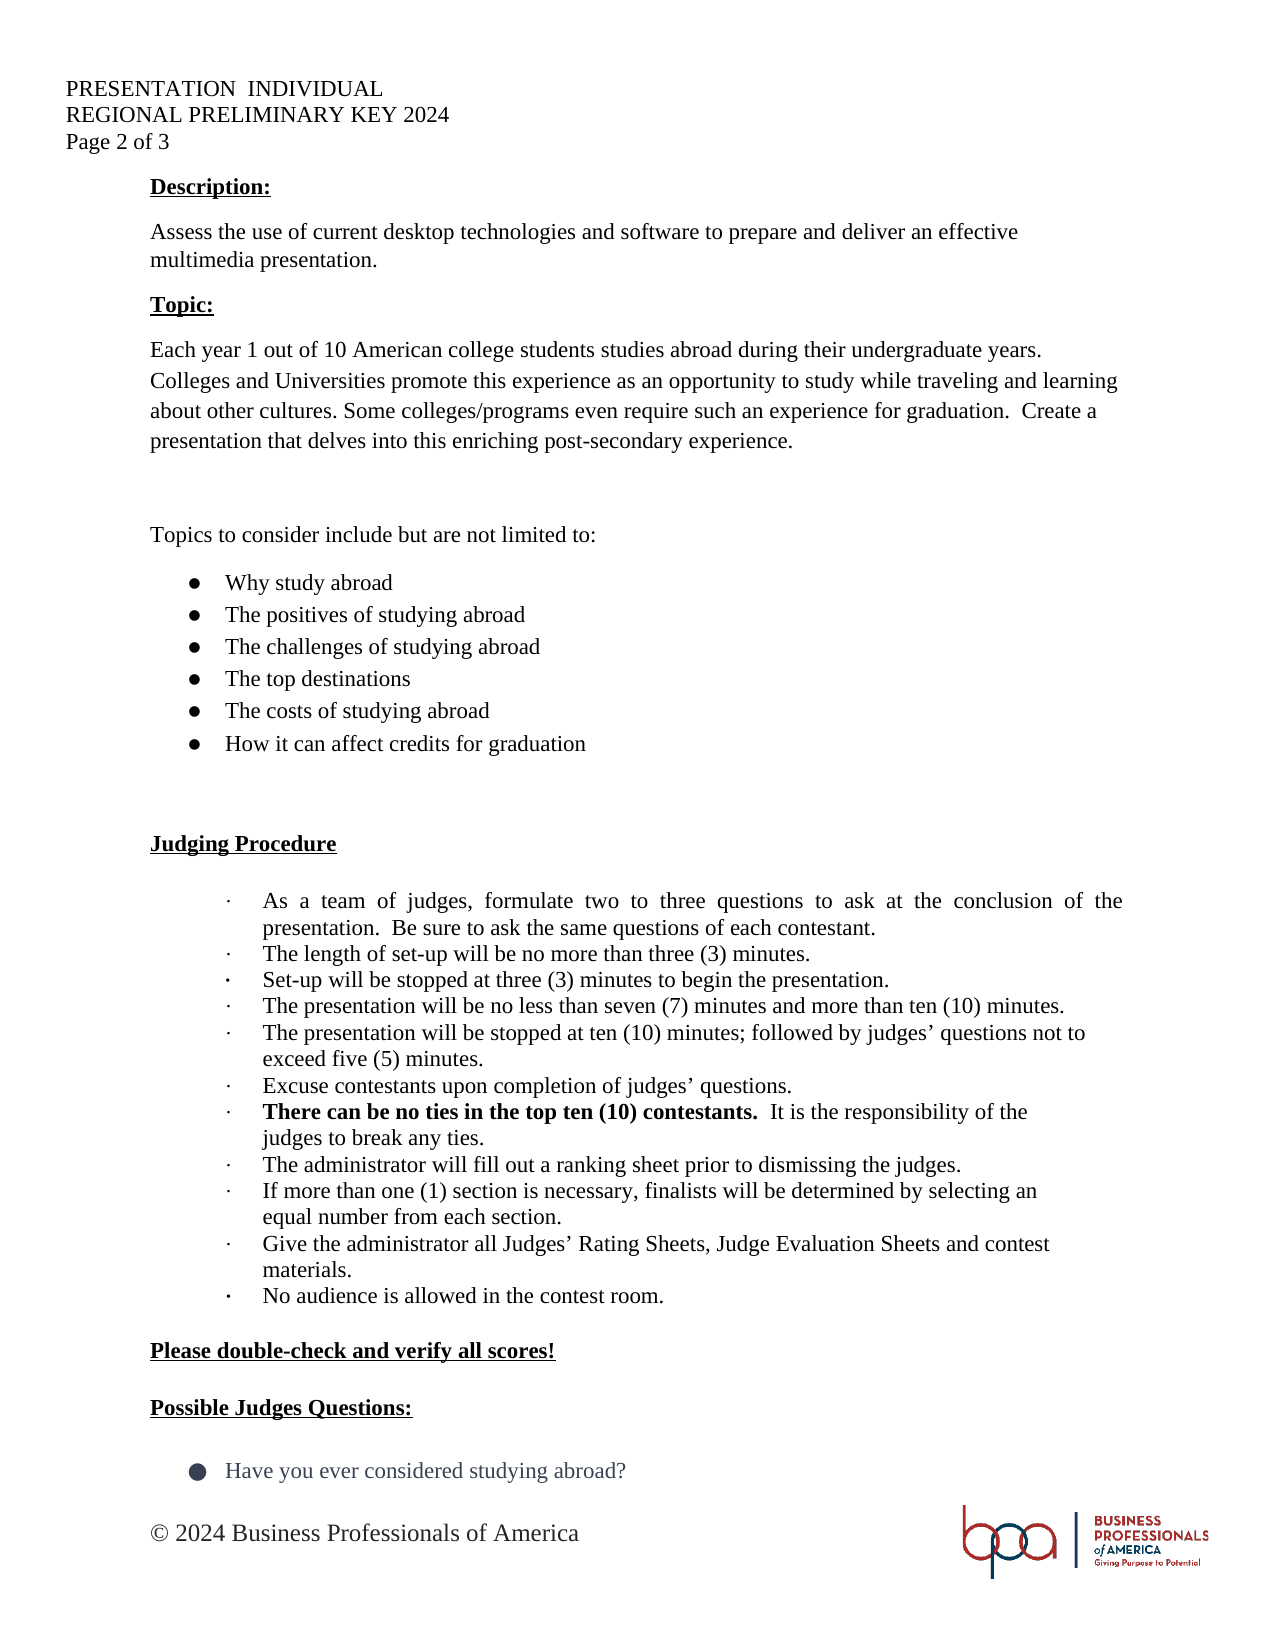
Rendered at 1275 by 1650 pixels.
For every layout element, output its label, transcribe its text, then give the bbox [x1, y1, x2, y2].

list Give the administrator all Judges’ Rating Sheets, Judge Evaluation Sheets and contest materials. [225, 1230, 1078, 1282]
list Set-up will be stopped at three (3) minutes to begin the presentation. [225, 966, 1125, 993]
list If more than one (1) section is necessary, finalists will be determined by selecting an equal number from each section. [225, 1177, 1078, 1230]
list The costs of studying abroad [187, 697, 1125, 724]
list There can be no ties in the top ten (10) contestants. It is the responsibility of the judges to break any ties. [225, 1098, 1078, 1151]
list The top destinations [187, 664, 1125, 692]
list As a team of judges, formulate two to three questions to ask at the conclusion of the presentation. Be sure to ask the same questions of each contestant. [225, 887, 1125, 940]
text Please double-check and verify all scores! [150, 1337, 1125, 1364]
text Judging Procedure [150, 830, 1078, 857]
list No audience is allowed in the contest room. [225, 1282, 1078, 1309]
list The challenges of studying abroad [187, 632, 1125, 660]
list Have you ever considered studying abroad? [187, 1454, 1125, 1485]
list How it can affect credits for graduation [187, 729, 1125, 757]
list The administrator will fill out a ranking sheet prior to dismissing the judges. [225, 1151, 1078, 1177]
list Why study abroad [187, 568, 1125, 596]
list The positives of studying abroad [187, 600, 1125, 628]
list The presentation will be stopped at ten (10) minutes; followed by judges’ questions not to exceed five (5) minutes. [225, 1019, 1125, 1072]
text Topics to consider include but are not limited to: [150, 521, 1125, 547]
text Assess the use of current desktop technologies and software to prepare and deliver an effective multimedia presentation. [150, 218, 1125, 273]
list The presentation will be no less than seven (7) minutes and more than ten (10) minutes. [225, 993, 1125, 1019]
text Topic: [150, 291, 1125, 318]
list The length of set-up will be no more than three (3) minutes. [225, 940, 1125, 966]
text Description: [150, 173, 1125, 199]
picture [962, 1505, 1209, 1579]
list Excuse contestants upon completion of judges’ questions. [225, 1072, 1078, 1098]
text Each year 1 out of 10 American college students studies abroad during their undergraduate years. Colleges and Universities promote this experience as an opportunity to study while traveling and learning about other cultures. Some colleges/programs even require such an experience for graduation. Create a presentation that delves into this enriching post-secondary experience. [150, 337, 1125, 453]
text Possible Judges Questions: [150, 1394, 1125, 1421]
